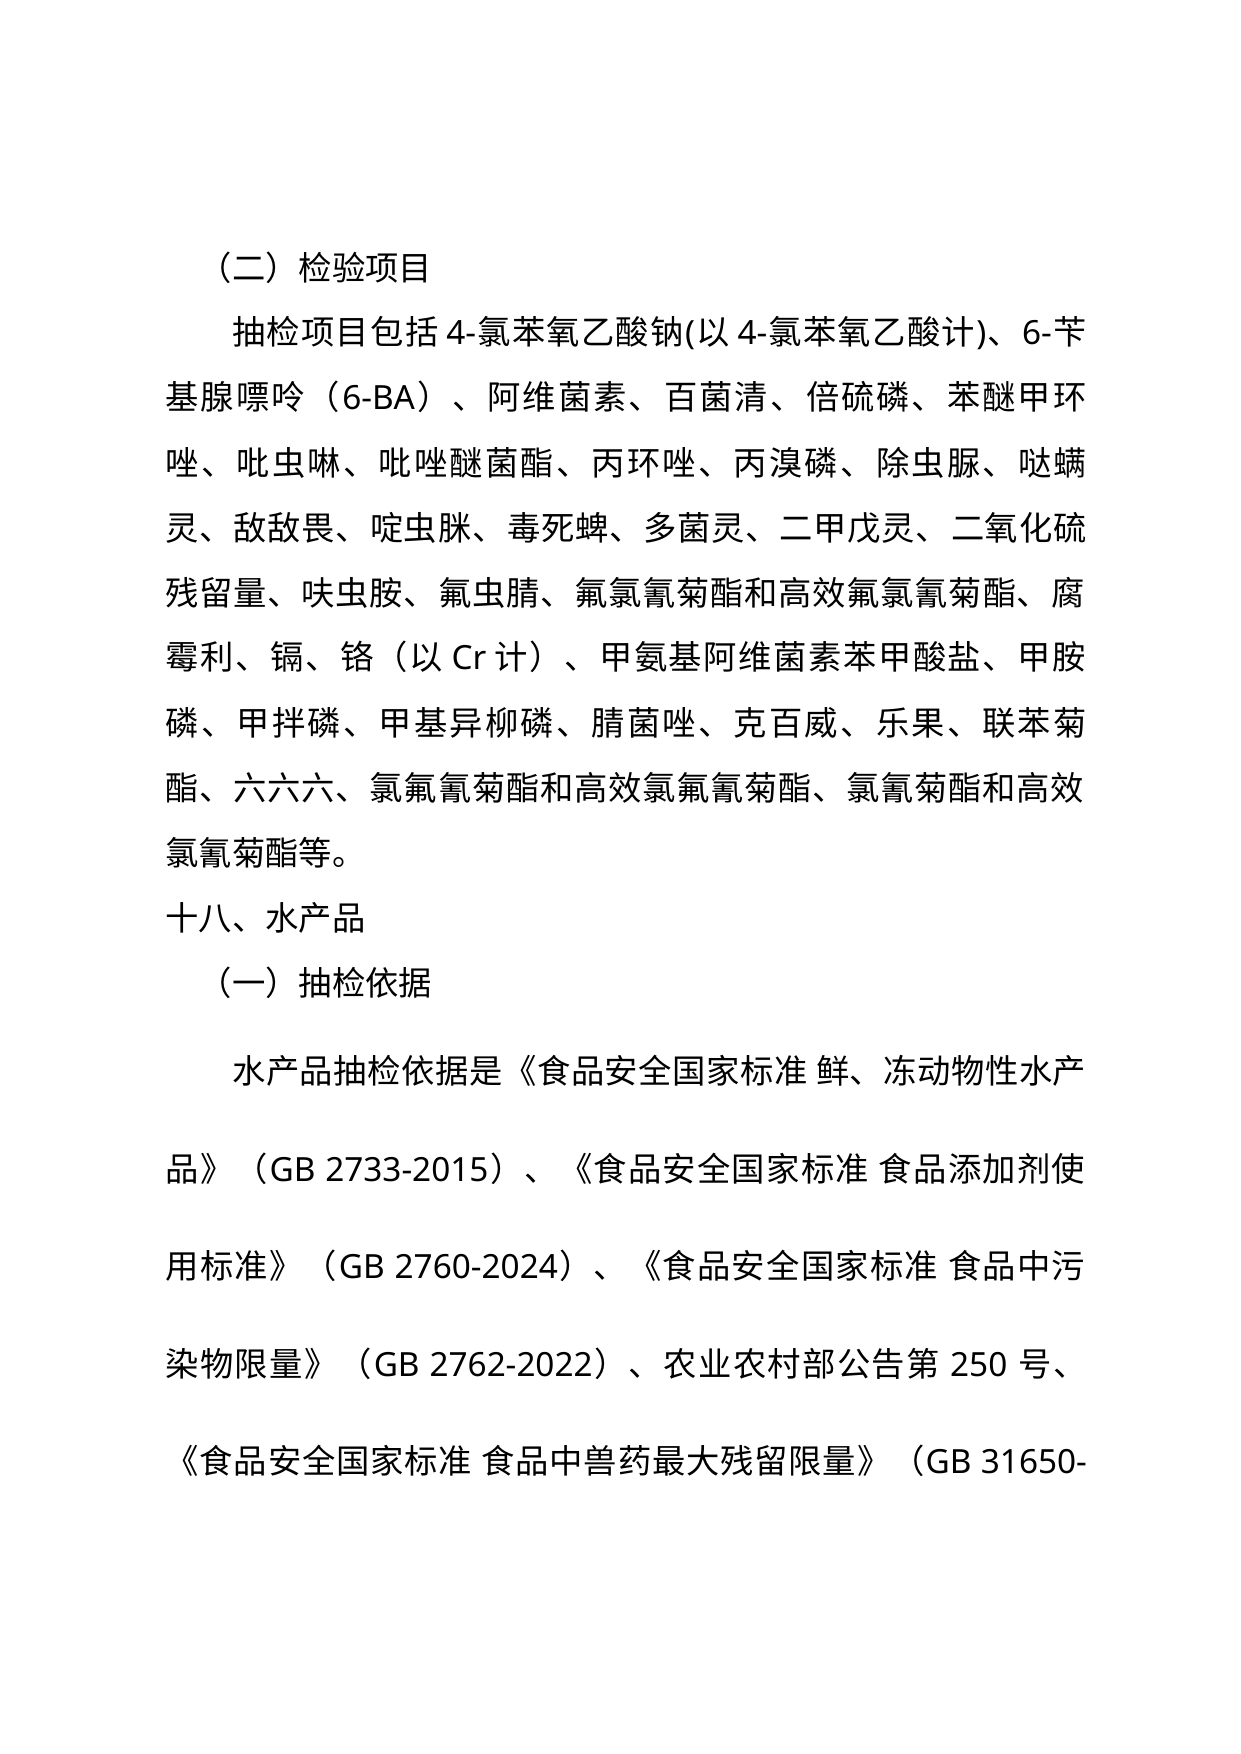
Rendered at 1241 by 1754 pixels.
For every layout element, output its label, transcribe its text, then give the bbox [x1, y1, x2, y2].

list （二）检验项目 [165, 233, 1087, 298]
text 抽检项目包括4-氯苯氧乙酸钠(以4-氯苯氧乙酸计)、6-苄基腺嘌呤（6-BA）、阿维菌素、百菌清、倍硫磷、苯醚甲环唑、吡虫啉、吡唑醚菌酯、丙环唑、丙溴磷、除虫脲、哒螨灵、敌敌畏、啶虫脒、毒死蜱、多菌灵、二甲戊灵、二氧化硫残留量、呋虫胺、氟虫腈、氟氯氰菊酯和高效氟氯氰菊酯、腐霉利、镉、铬（以Cr计）、甲氨基阿维菌素苯甲酸盐、甲胺磷、甲拌磷、甲基异柳磷、腈菌唑、克百威、乐果、联苯菊酯、六六六、氯氟氰菊酯和高效氯氟氰菊酯、氯氰菊酯和高效氯氰菊酯等。 [165, 298, 1087, 883]
subtitle 十八、水产品 [165, 883, 1087, 948]
list （一）抽检依据 [165, 948, 1087, 1013]
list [165, 1037, 1087, 1492]
